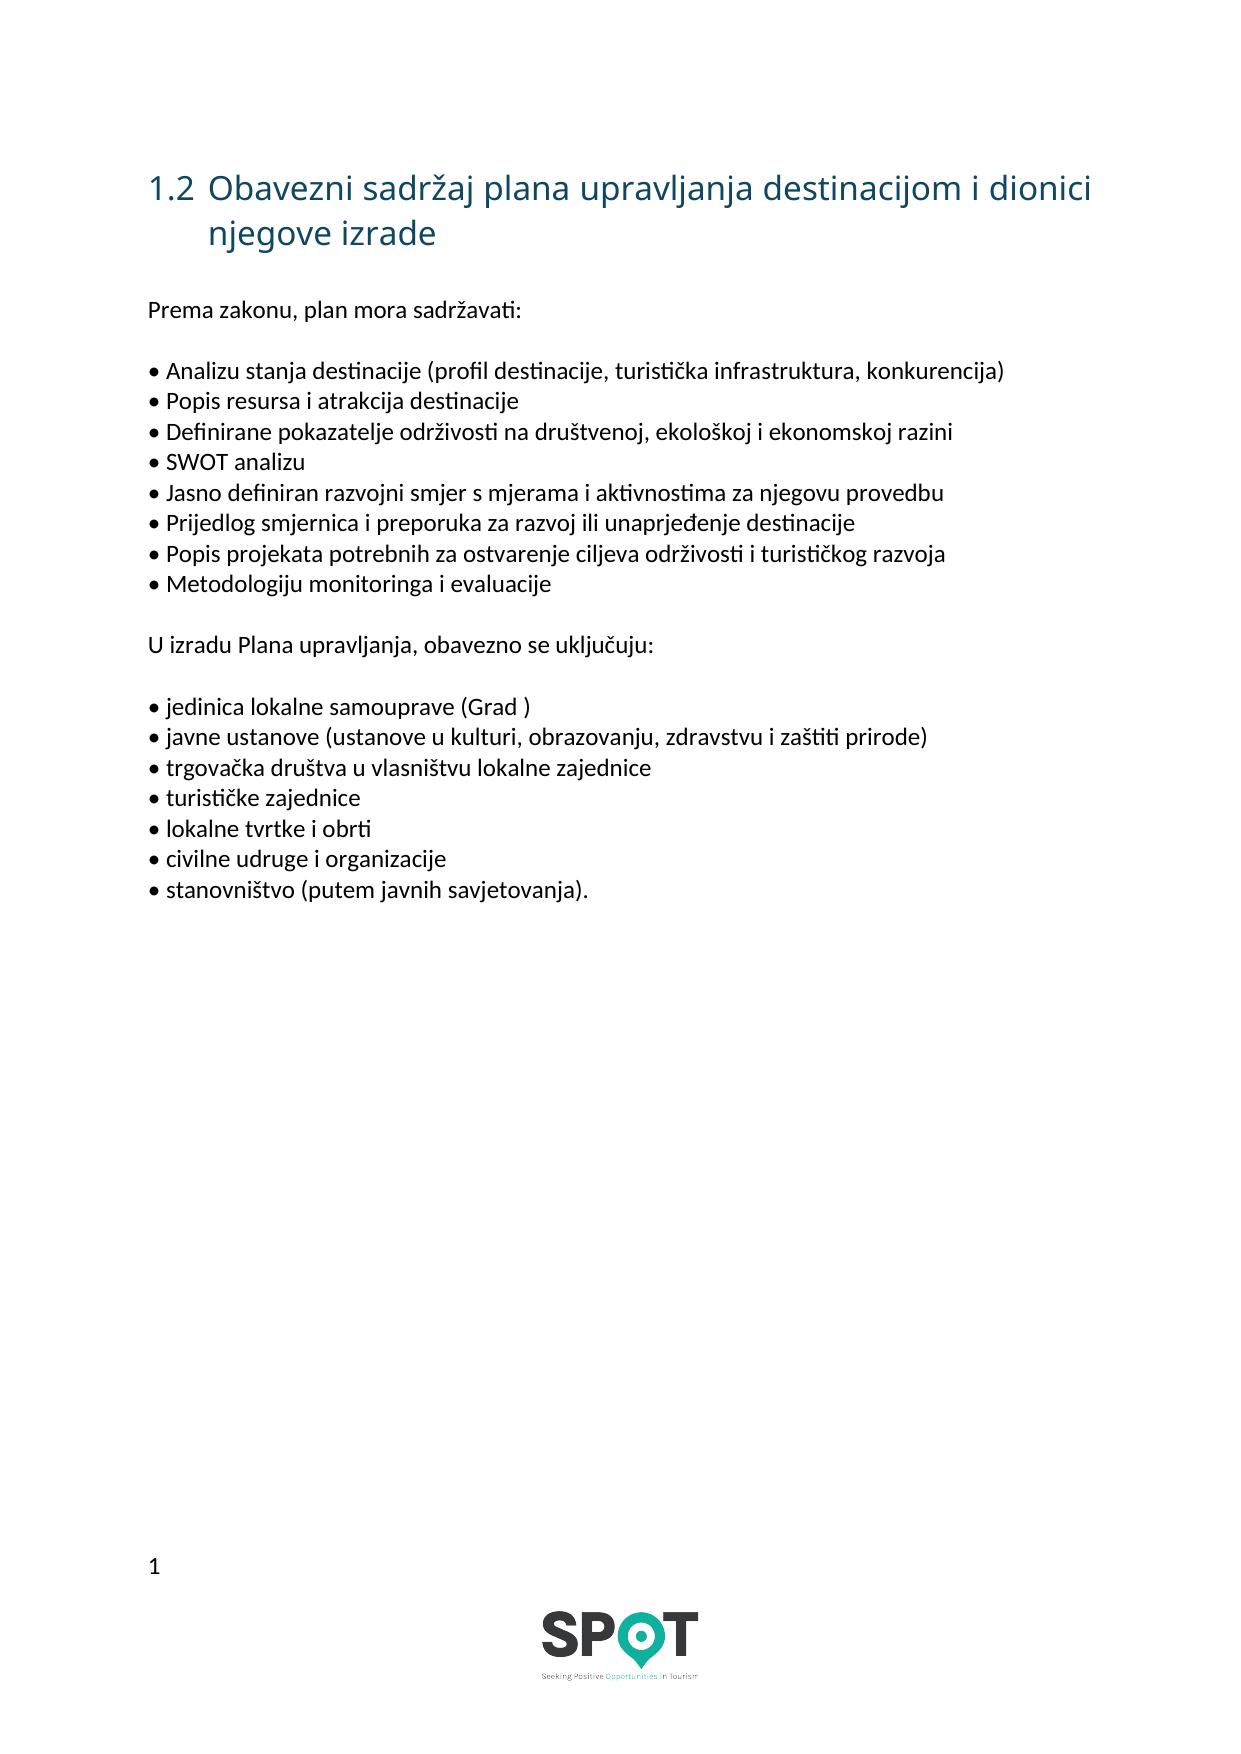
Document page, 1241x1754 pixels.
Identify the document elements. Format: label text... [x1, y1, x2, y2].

text • Prijedlog smjernica i preporuka za razvoj ili unaprjeđenje destinacije [148, 508, 1093, 538]
text • Metodologiju monitoringa i evaluacije [148, 569, 1093, 599]
text • javne ustanove (ustanove u kulturi, obrazovanju, zdravstvu i zaštiti prirode) [148, 721, 1093, 752]
text • jedinica lokalne samouprave (Grad ) [148, 691, 1093, 721]
text • trgovačka društva u vlasništvu lokalne zajednice [148, 752, 1093, 782]
text Prema zakonu, plan mora sadržavati: [148, 294, 1093, 324]
text U izradu Plana upravljanja, obavezno se uključuju: [148, 630, 1093, 660]
text • Popis projekata potrebnih za ostvarenje ciljeva održivosti i turističkog razvoja [148, 538, 1093, 569]
text • SWOT analizu [148, 447, 1093, 477]
text • turističke zajednice [148, 782, 1093, 813]
text • civilne udruge i organizacije [148, 843, 1093, 874]
text • stanovništvo (putem javnih savjetovanja). [148, 874, 1093, 904]
text • Popis resursa i atrakcija destinacije [148, 386, 1093, 416]
picture [542, 1611, 699, 1681]
subtitle Obavezni sadržaj plana upravljanja destinacijom i dionici njegove izrade [148, 164, 1093, 255]
text • lokalne tvrtke i obrti [148, 813, 1093, 843]
text • Analizu stanja destinacije (profil destinacije, turistička infrastruktura, konkurencija) [148, 355, 1093, 386]
text • Jasno definiran razvojni smjer s mjerama i aktivnostima za njegovu provedbu [148, 477, 1093, 508]
text • Definirane pokazatelje održivosti na društvenoj, ekološkoj i ekonomskoj razini [148, 416, 1093, 447]
